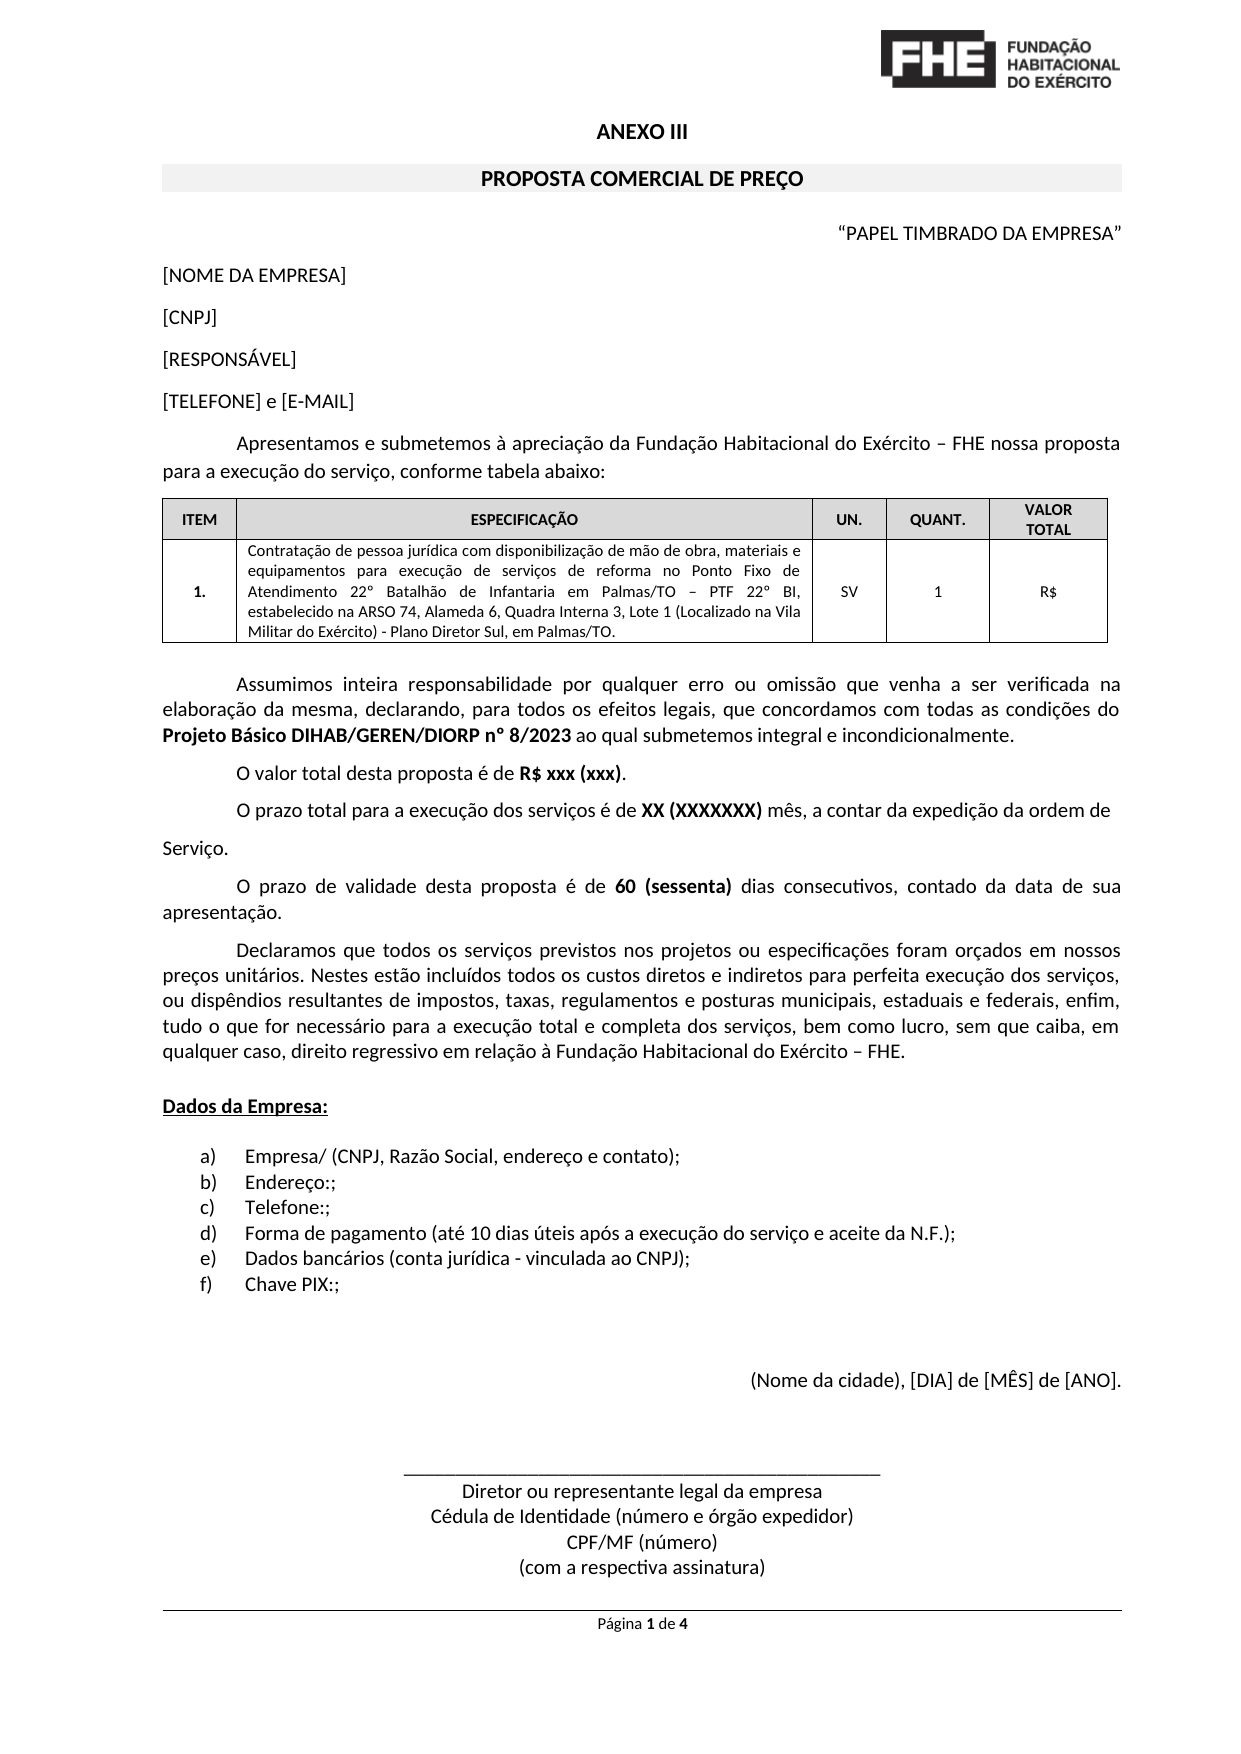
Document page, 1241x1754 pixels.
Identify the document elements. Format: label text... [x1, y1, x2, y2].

table_header QUANT. [887, 499, 989, 539]
table_header ITEM [163, 499, 236, 539]
text Serviço. [162, 836, 1122, 861]
table_cell Contratação de pessoa jurídica com disponibilização de mão de obra, materiais e equipamentos para execução de serviços de reforma no Ponto Fixo de Atendimento 22º Batalhão de Infantaria em Palmas/TO – PTF 22º BI, estabelecido na ARSO 74, Alameda 6, Quadra Interna 3, Lote 1 (Localizado na Vila Militar do Exército) - Plano Diretor Sul, em Palmas/TO. [237, 540, 812, 642]
table_cell 1. [163, 540, 236, 642]
text ______________________________________________ [162, 1453, 1122, 1478]
picture [879, 29, 1123, 89]
table_header VALOR TOTAL [990, 499, 1107, 539]
list Chave PIX:; [200, 1271, 1122, 1296]
text Assumimos inteira responsabilidade por qualquer erro ou omissão que venha a ser verificada na elaboração da mesma, declarando, para todos os efeitos legais, que concordamos com todas as condições do Projeto Básico DIHAB/GEREN/DIORP nº 8/2023 ao qual submetemos integral e incondicionalmente. [162, 671, 1122, 747]
list Telefone:; [200, 1194, 1122, 1220]
list Empresa/ (CNPJ, Razão Social, endereço e contato); [200, 1144, 1122, 1169]
text Dados da Empresa: [162, 1093, 1122, 1118]
text [NOME DA EMPRESA] [162, 262, 1122, 287]
table_header UN. [813, 499, 886, 539]
text Diretor ou representante legal da empresa [162, 1478, 1122, 1503]
text Declaramos que todos os serviços previstos nos projetos ou especificações foram orçados em nossos preços unitários. Nestes estão incluídos todos os custos diretos e indiretos para perfeita execução dos serviços, ou dispêndios resultantes de impostos, taxas, regulamentos e posturas municipais, estaduais e federais, enfim, tudo o que for necessário para a execução total e completa dos serviços, bem como lucro, sem que caiba, em qualquer caso, direito regressivo em relação à Fundação Habitacional do Exército – FHE. [162, 937, 1122, 1064]
list Endereço:; [200, 1169, 1122, 1194]
text O valor total desta proposta é de R$ xxx (xxx). [162, 760, 1122, 785]
text ANEXO III [162, 117, 1122, 145]
text “PAPEL TIMBRADO DA EMPRESA” [162, 220, 1122, 245]
text (com a respectiva assinatura) [162, 1554, 1122, 1579]
table_header ESPECIFICAÇÃO [237, 499, 812, 539]
list Forma de pagamento (até 10 dias úteis após a execução do serviço e aceite da N.F.); [200, 1220, 1122, 1245]
text [TELEFONE] e [E-MAIL] [162, 388, 1122, 414]
text (Nome da cidade), [DIA] de [MÊS] de [ANO]. [162, 1368, 1122, 1393]
text PROPOSTA COMERCIAL DE PREÇO [162, 164, 1122, 192]
text [RESPONSÁVEL] [162, 346, 1122, 372]
text O prazo total para a execução dos serviços é de XX (XXXXXXX) mês, a contar da expedição da ordem de [162, 798, 1122, 823]
text Apresentamos e submetemos à apreciação da Fundação Habitacional do Exército – FHE nossa proposta para a execução do serviço, conforme tabela abaixo: [162, 430, 1122, 483]
table_cell 1 [887, 540, 989, 642]
table_cell R$ [990, 540, 1107, 642]
text Cédula de Identidade (número e órgão expedidor) [162, 1503, 1122, 1529]
text O prazo de validade desta proposta é de 60 (sessenta) dias consecutivos, contado da data de sua apresentação. [162, 873, 1122, 924]
table_cell SV [813, 540, 886, 642]
list Dados bancários (conta jurídica - vinculada ao CNPJ); [200, 1245, 1122, 1271]
text [CNPJ] [162, 304, 1122, 329]
text CPF/MF (número) [162, 1529, 1122, 1554]
